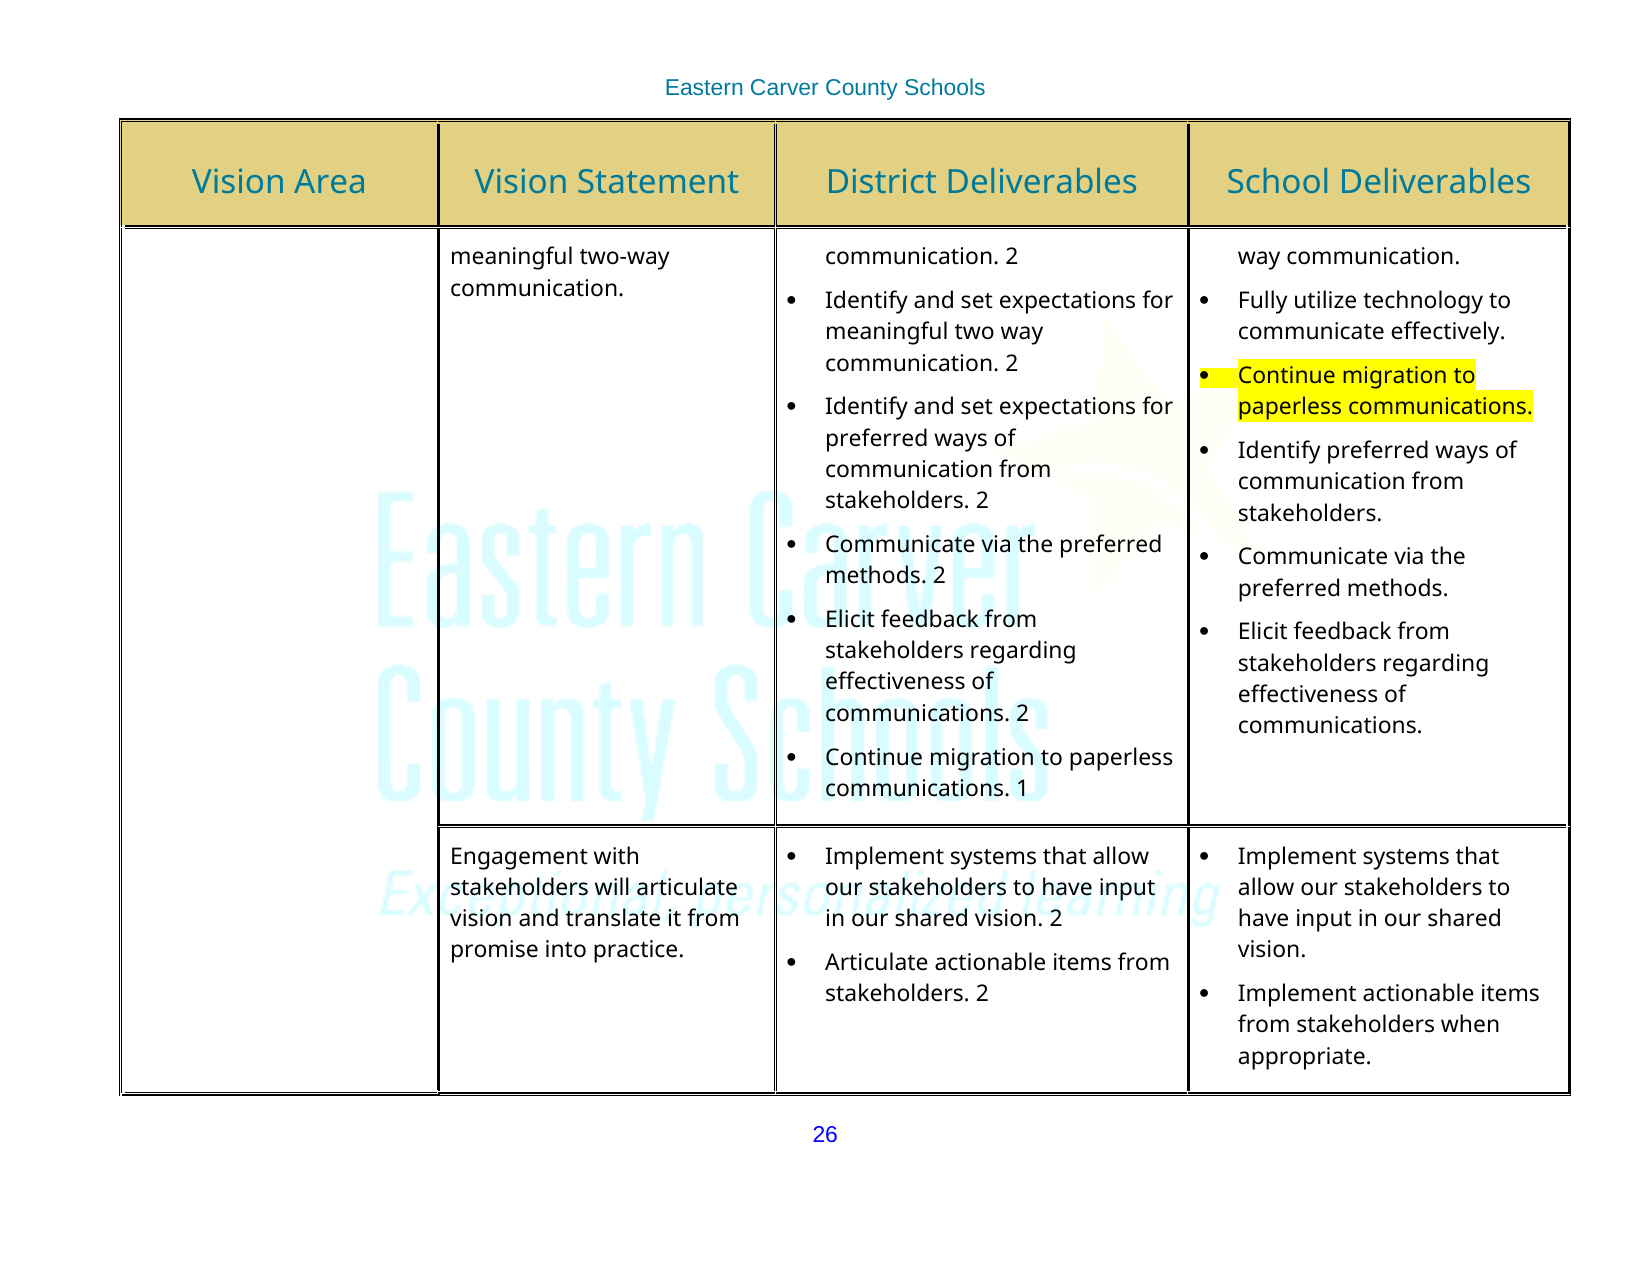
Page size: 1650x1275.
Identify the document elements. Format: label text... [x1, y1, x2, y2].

table_header Vision Statement [438, 122, 776, 225]
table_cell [777, 229, 1187, 824]
table_cell Engagement with stakeholders will articulate vision and translate it from promise into practice. [438, 828, 776, 1092]
table_header School Deliverables [1188, 122, 1568, 225]
table_cell Implement systems that allow our stakeholders to have input in our shared vision. 2 Articulate actionable items from stakeholders. 2 [776, 828, 1188, 1092]
table_cell Implement systems that allow our stakeholders to have input in our shared vision. Implement actionable items from stakeholders when appropriate. [1188, 824, 1569, 1092]
table_header District Deliverables [776, 120, 1188, 225]
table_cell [1190, 225, 1569, 824]
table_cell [440, 229, 774, 824]
table_header Vision Area [122, 120, 438, 225]
